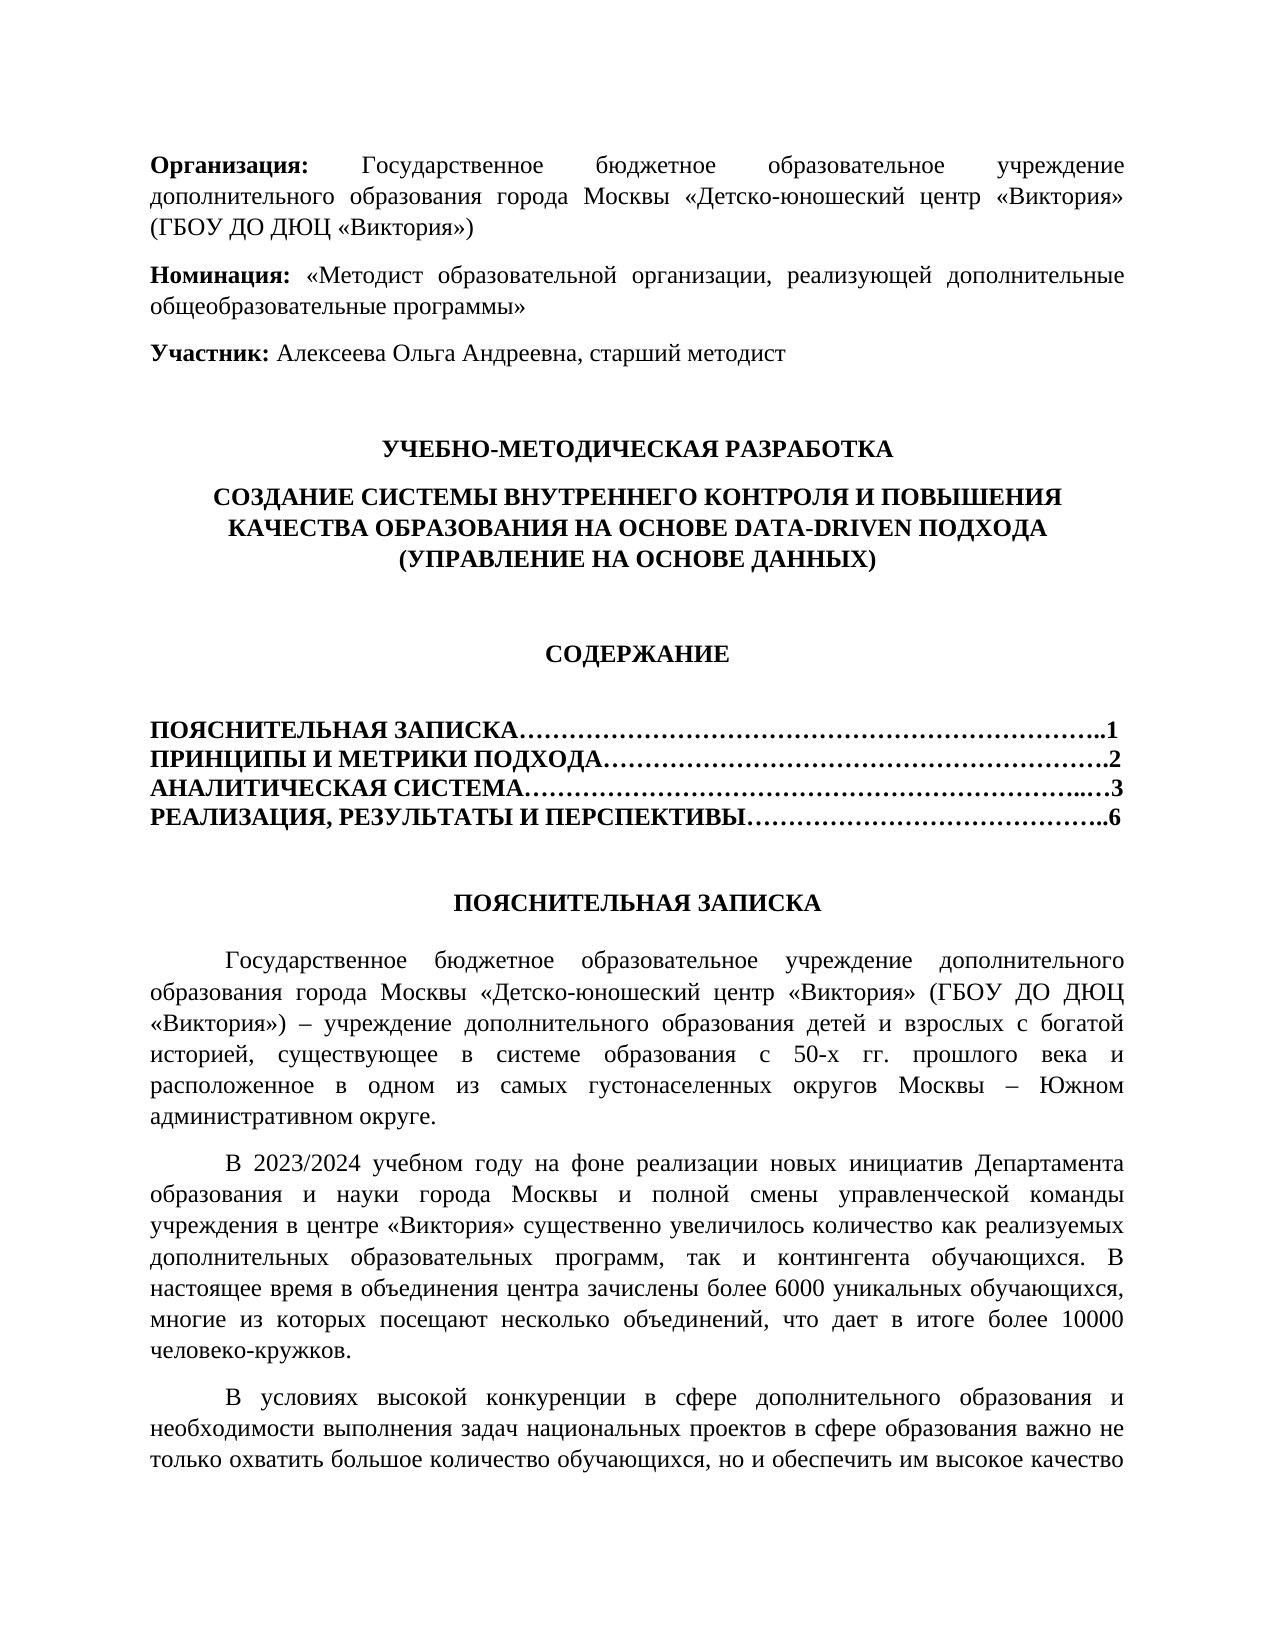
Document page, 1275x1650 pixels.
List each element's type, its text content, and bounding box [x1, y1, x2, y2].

text АНАЛИТИЧЕСКАЯ СИСТЕМА…………………………………………………………..…3 [150, 773, 1125, 802]
text ПОЯСНИТЕЛЬНАЯ ЗАПИСКА [150, 888, 1125, 917]
text СОДЕРЖАНИЕ [150, 639, 1125, 668]
text УЧЕБНО-МЕТОДИЧЕСКАЯ РАЗРАБОТКА [150, 434, 1125, 463]
text Участник: Алексеева Ольга Андреевна, старший методист [150, 338, 1125, 367]
text РЕАЛИЗАЦИЯ, РЕЗУЛЬТАТЫ И ПЕРСПЕКТИВЫ……………………………………..6 [150, 802, 1125, 831]
text Государственное бюджетное образовательное учреждение дополнительного образования города Москвы «Детско-юношеский центр «Виктория» (ГБОУ ДО ДЮЦ «Виктория») – учреждение дополнительного образования детей и взрослых с богатой историей, существующее в системе образования с 50-х гг. прошлого века и расположенное в одном из самых густонаселенных округов Москвы – Южном административном округе. [150, 946, 1125, 1129]
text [150, 1382, 1125, 1473]
text ПОЯСНИТЕЛЬНАЯ ЗАПИСКА……………………………………………………………..1 ПРИНЦИПЫ И МЕТРИКИ ПОДХОДА…………………………………………………….2 [150, 716, 1125, 773]
text Организация: Государственное бюджетное образовательное учреждение дополнительного образования города Москвы «Детско-юношеский центр «Виктория» (ГБОУ ДО ДЮЦ «Виктория») [150, 150, 1125, 241]
text СОЗДАНИЕ СИСТЕМЫ ВНУТРЕННЕГО КОНТРОЛЯ И ПОВЫШЕНИЯ КАЧЕСТВА ОБРАЗОВАНИЯ НА ОСНОВЕ DATA-DRIVEN ПОДХОДА (УПРАВЛЕНИЕ НА ОСНОВЕ ДАННЫХ) [150, 482, 1125, 572]
text В 2023/2024 учебном году на фоне реализации новых инициатив Департамента образования и науки города Москвы и полной смены управленческой команды учреждения в центре «Виктория» существенно увеличилось количество как реализуемых дополнительных образовательных программ, так и контингента обучающихся. В настоящее время в объединения центра зачислены более 6000 уникальных обучающихся, многие из которых посещают несколько объединений, что дает в итоге более 10000 человеко-кружков. [150, 1148, 1125, 1363]
text Номинация: «Методист образовательной организации, реализующей дополнительные общеобразовательные программы» [150, 260, 1125, 319]
